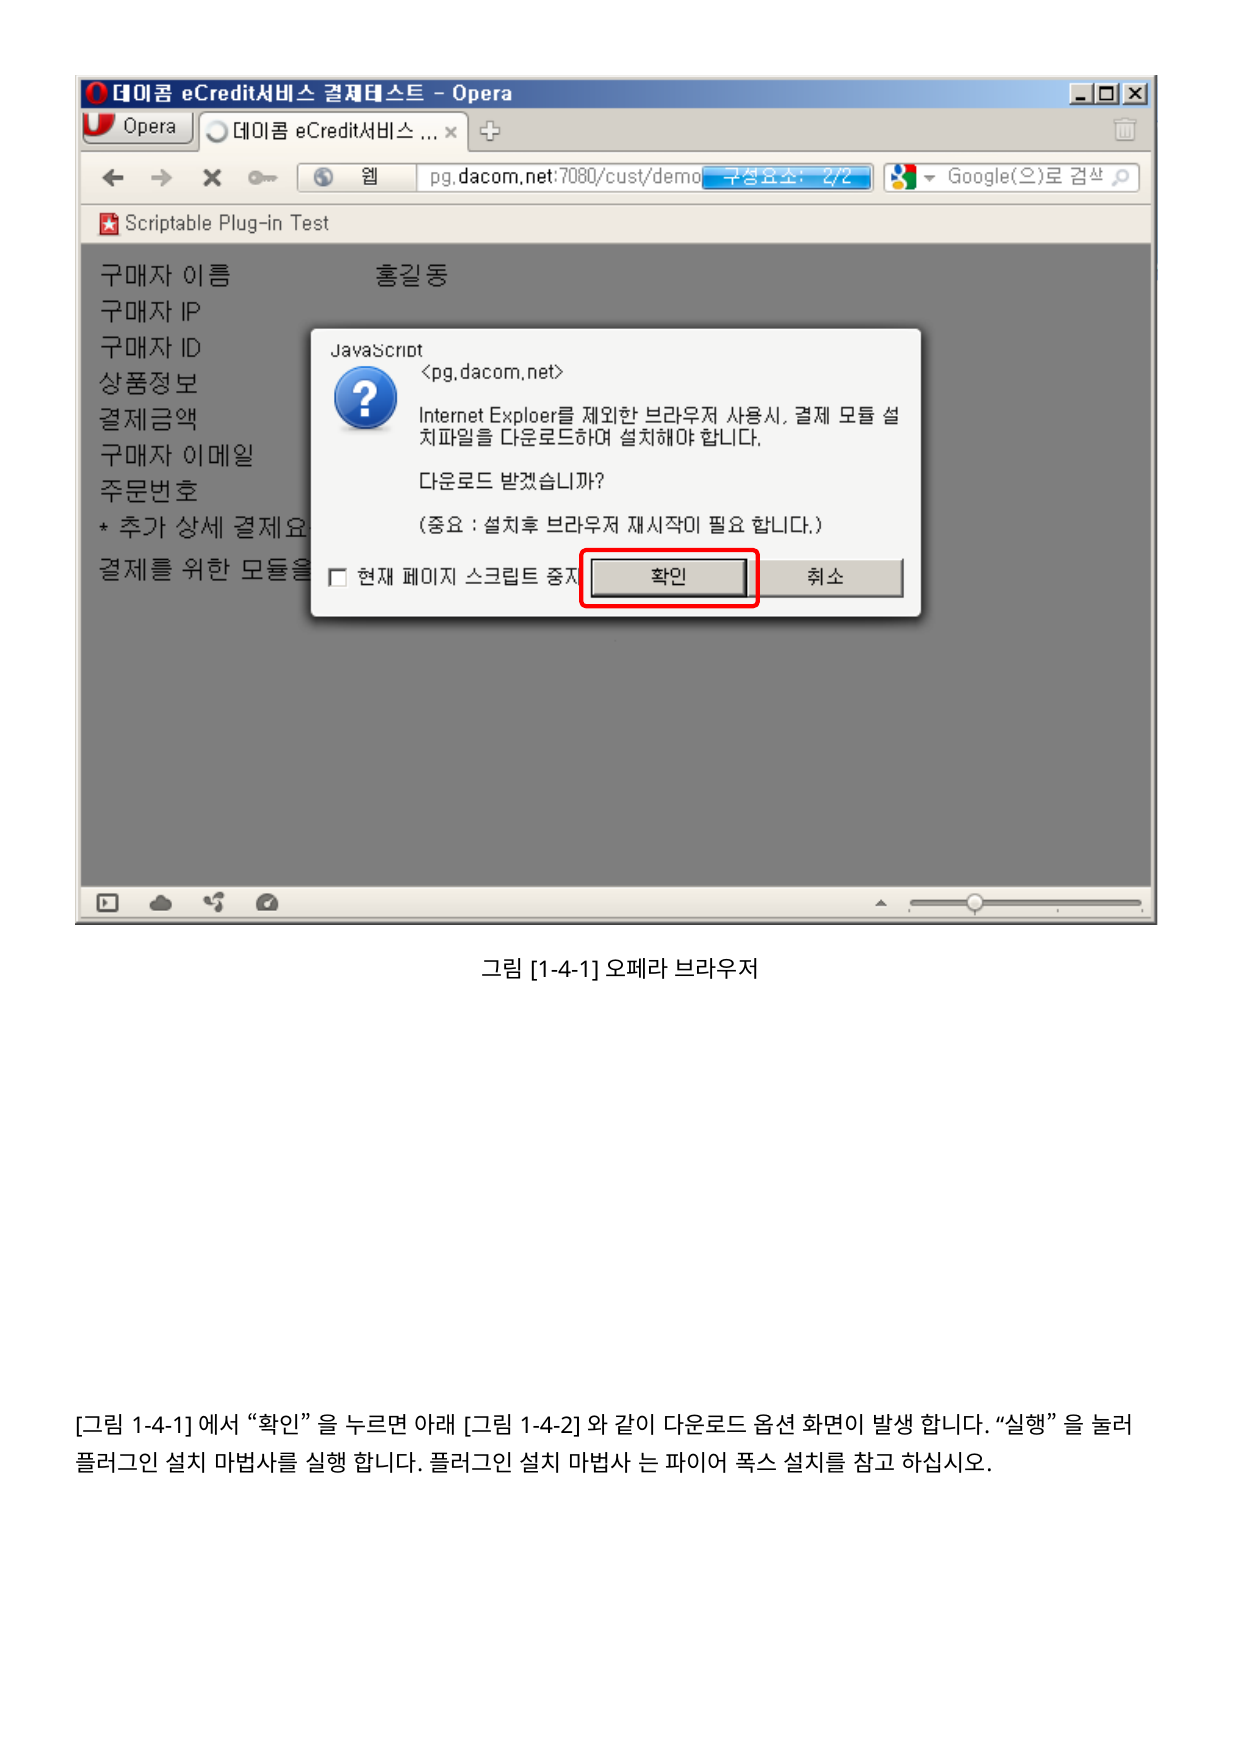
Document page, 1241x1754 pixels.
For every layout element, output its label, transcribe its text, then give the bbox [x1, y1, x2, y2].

text 그림 [1-4-1] 오페라 브라우저 [75, 951, 1165, 984]
picture [75, 75, 1158, 925]
text [그림 1-4-1] 에서 “확인” 을 누르면 아래 [그림 1-4-2] 와 같이 다운로드 옵션 화면이 발생 합니다. “실행” 을 눌러 플러그인 설치 마법사를 실행 합니다. 플러그인 설치 마법사 는 파이어 폭스 설치를 참고 하십시오. [75, 1407, 1165, 1479]
